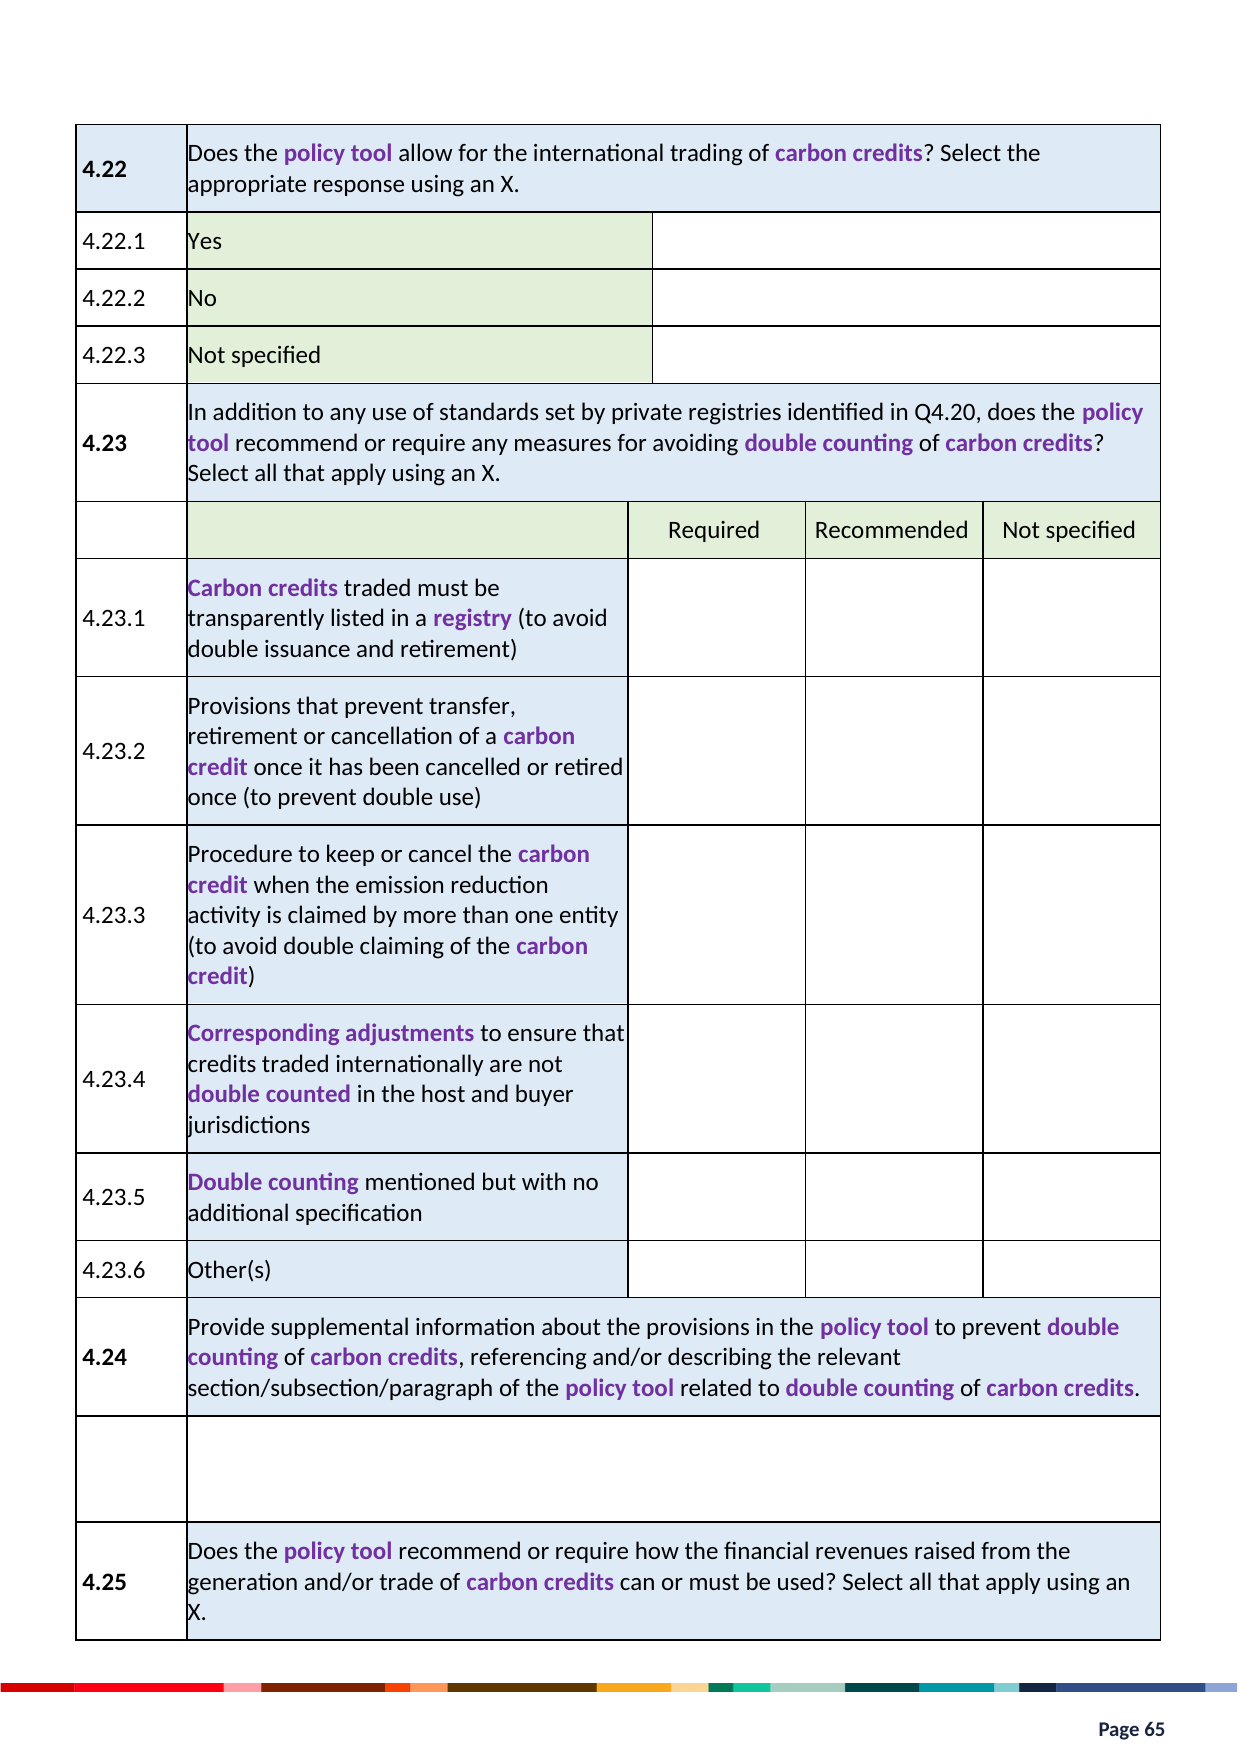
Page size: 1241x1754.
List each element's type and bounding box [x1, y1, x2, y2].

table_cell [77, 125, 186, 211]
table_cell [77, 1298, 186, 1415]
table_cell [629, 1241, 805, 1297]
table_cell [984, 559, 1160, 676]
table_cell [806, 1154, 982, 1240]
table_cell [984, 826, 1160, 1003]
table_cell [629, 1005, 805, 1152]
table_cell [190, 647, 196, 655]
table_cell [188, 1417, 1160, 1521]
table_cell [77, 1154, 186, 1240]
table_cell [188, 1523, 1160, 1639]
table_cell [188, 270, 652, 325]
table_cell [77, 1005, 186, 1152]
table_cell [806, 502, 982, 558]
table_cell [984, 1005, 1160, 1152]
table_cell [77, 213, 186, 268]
picture [0, 1683, 1236, 1692]
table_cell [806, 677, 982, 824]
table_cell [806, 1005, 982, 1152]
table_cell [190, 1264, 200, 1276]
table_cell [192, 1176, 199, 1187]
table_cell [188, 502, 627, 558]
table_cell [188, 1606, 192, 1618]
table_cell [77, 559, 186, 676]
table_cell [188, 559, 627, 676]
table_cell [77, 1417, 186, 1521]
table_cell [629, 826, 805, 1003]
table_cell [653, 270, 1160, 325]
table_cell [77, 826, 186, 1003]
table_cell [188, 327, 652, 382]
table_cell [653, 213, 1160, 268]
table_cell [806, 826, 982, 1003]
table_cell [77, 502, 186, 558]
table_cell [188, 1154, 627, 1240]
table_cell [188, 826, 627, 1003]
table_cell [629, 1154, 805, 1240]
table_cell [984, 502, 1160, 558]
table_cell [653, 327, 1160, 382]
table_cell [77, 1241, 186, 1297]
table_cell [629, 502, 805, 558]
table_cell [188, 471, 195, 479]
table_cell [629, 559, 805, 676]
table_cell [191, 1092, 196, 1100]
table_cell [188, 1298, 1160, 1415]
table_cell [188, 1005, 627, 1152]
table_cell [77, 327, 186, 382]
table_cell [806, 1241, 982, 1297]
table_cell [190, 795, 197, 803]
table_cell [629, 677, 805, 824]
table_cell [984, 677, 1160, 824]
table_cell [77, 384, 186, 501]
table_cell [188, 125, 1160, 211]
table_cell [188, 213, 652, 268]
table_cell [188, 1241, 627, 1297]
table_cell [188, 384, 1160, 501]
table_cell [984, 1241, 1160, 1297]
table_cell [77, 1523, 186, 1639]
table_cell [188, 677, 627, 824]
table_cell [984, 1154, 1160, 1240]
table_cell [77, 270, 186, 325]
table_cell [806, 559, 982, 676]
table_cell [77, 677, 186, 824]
